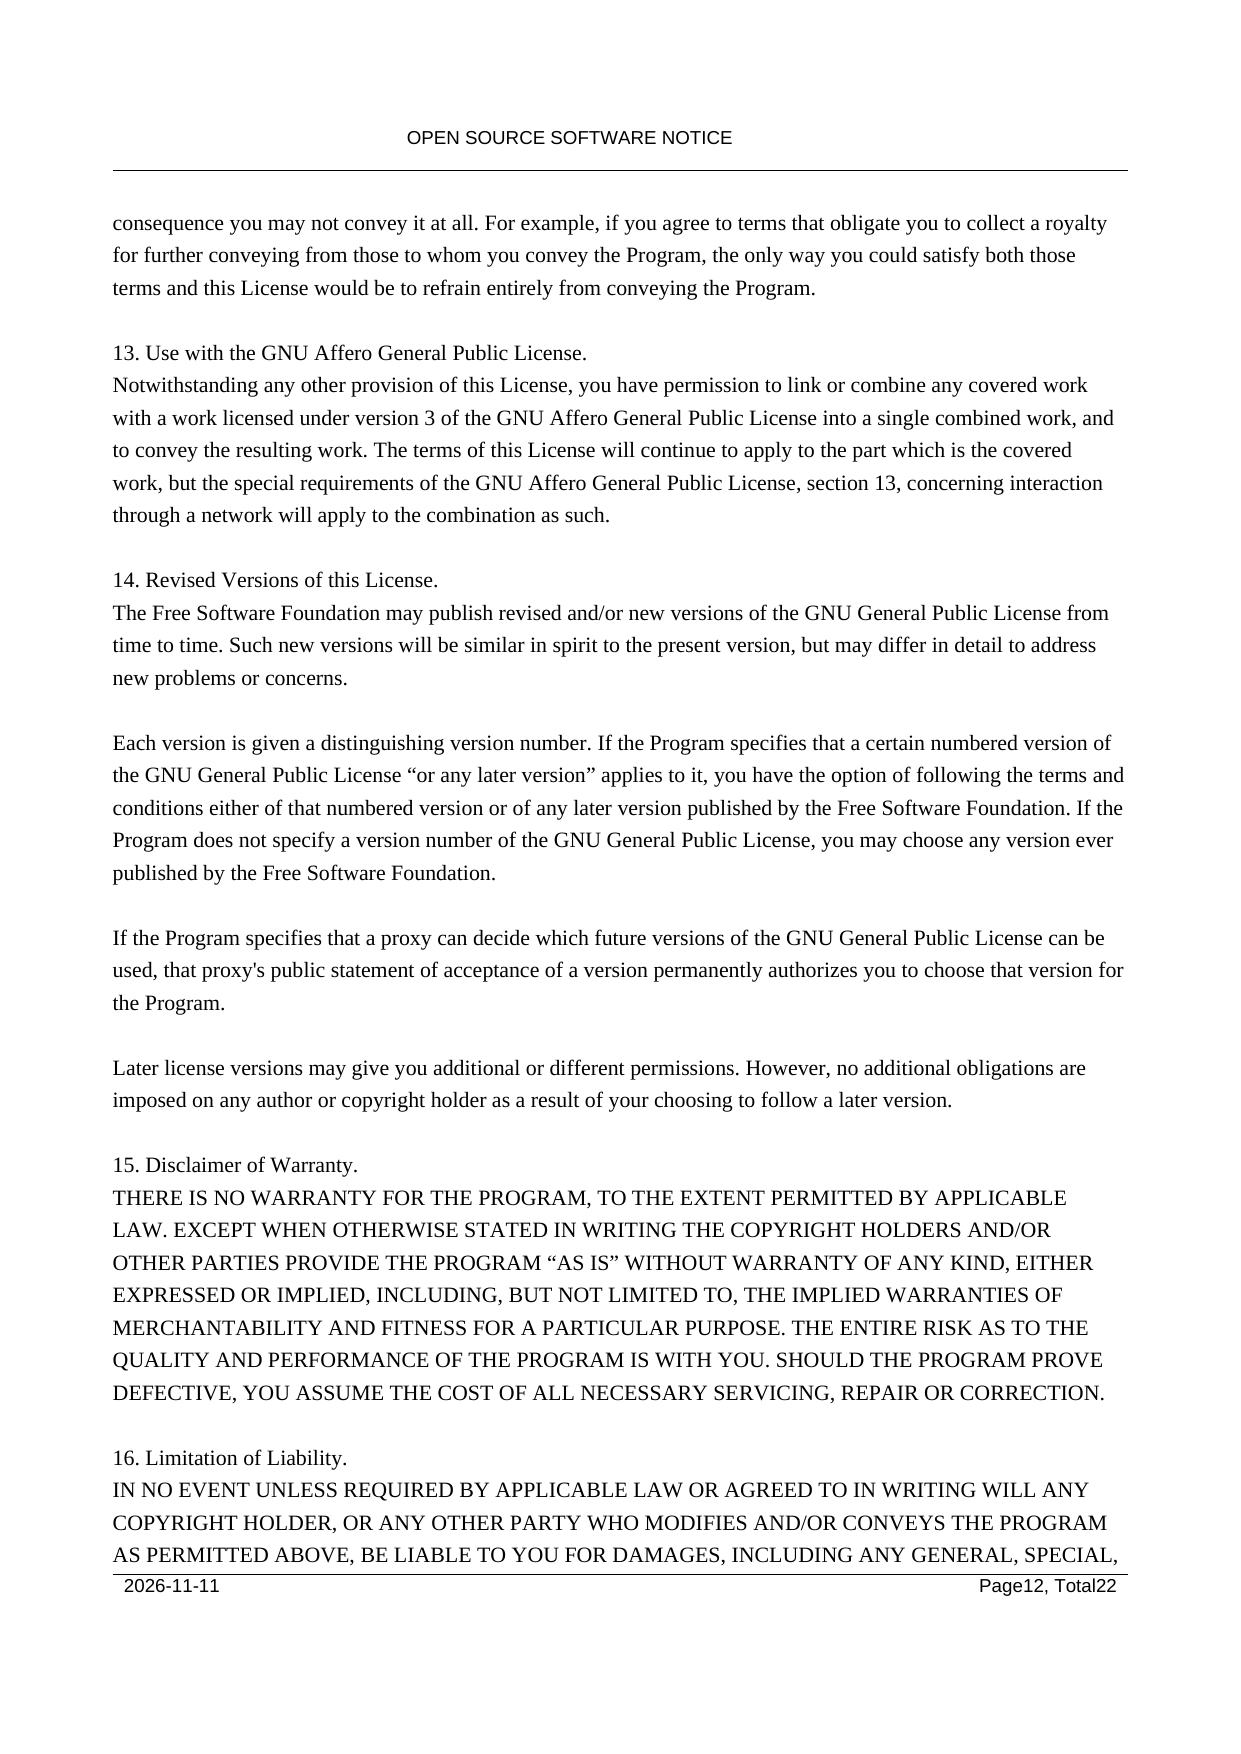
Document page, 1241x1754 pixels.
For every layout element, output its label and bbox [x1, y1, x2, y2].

text [112, 206, 1128, 1571]
